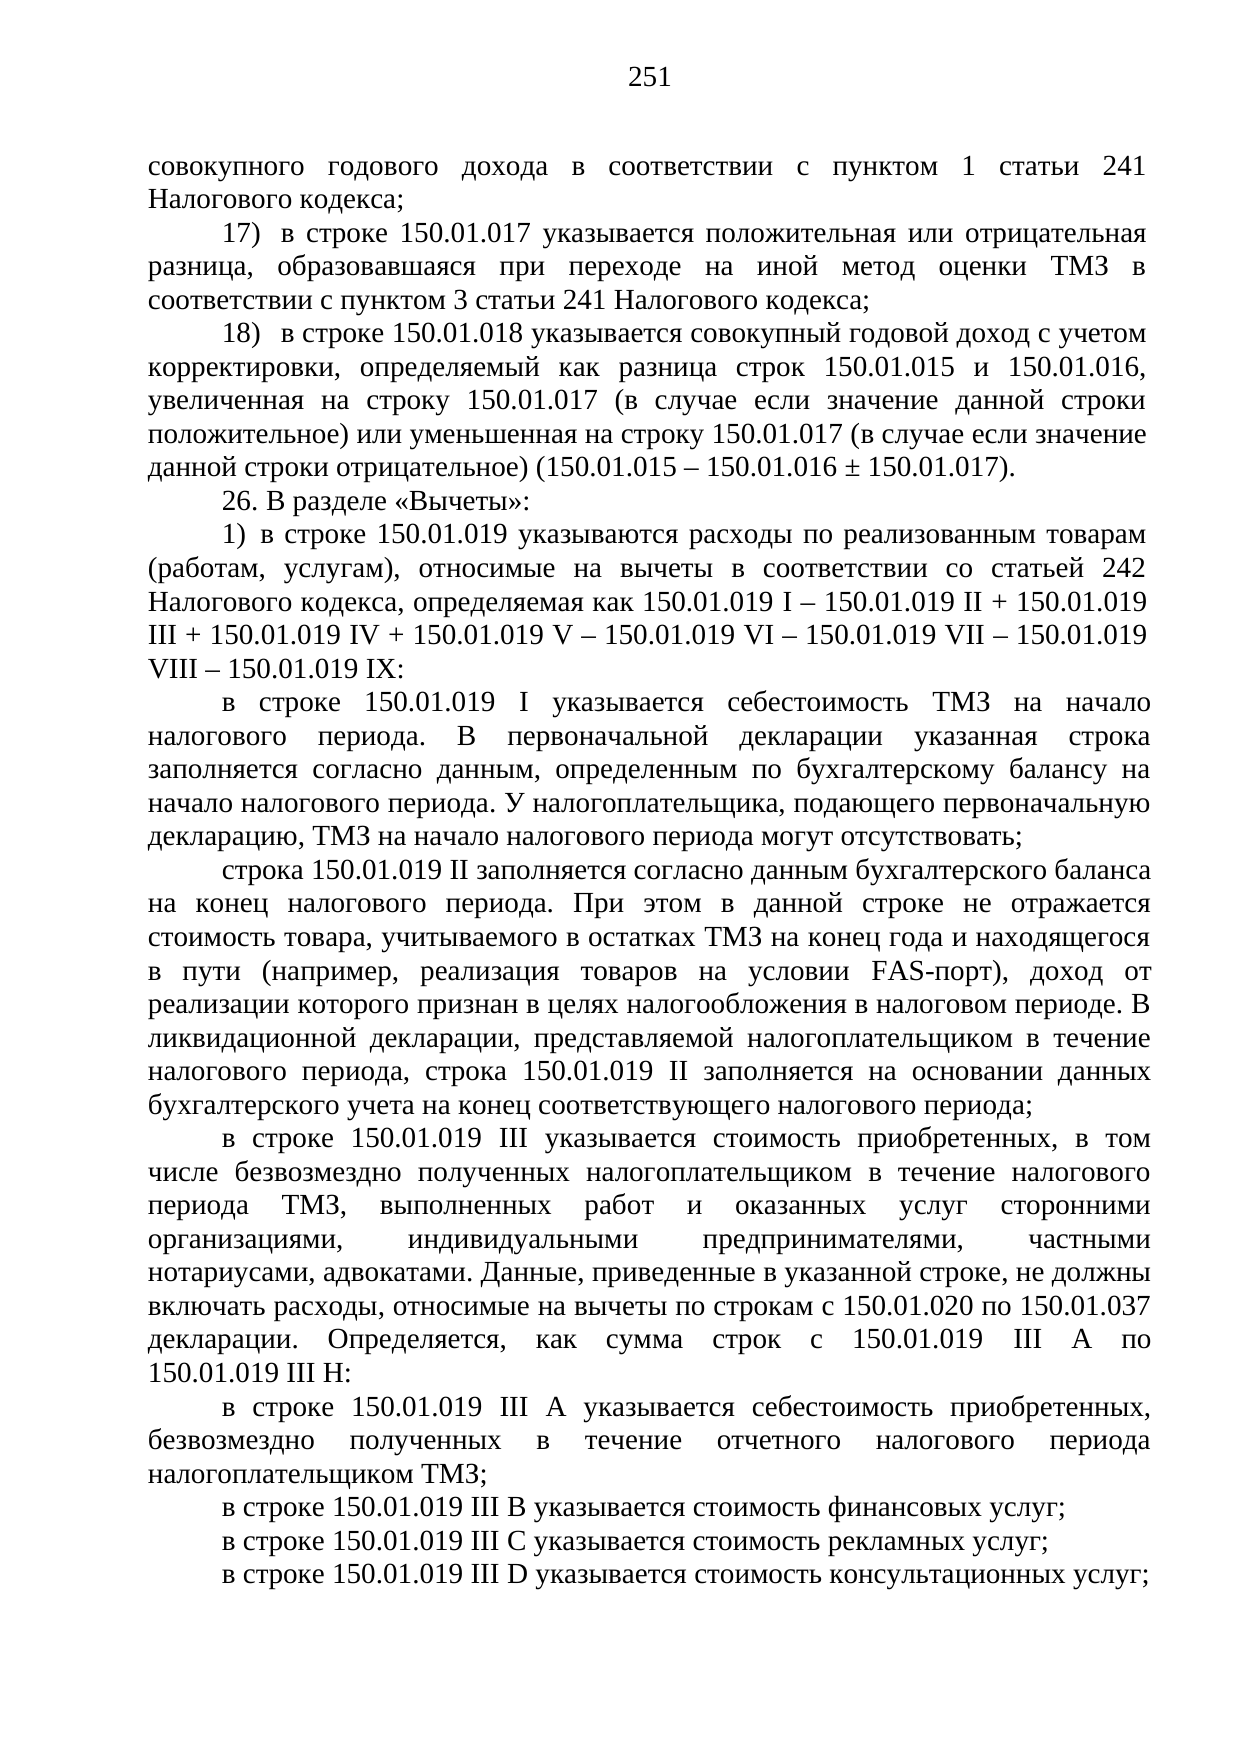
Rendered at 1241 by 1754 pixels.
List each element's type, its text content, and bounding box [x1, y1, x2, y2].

text в строке 150.01.019 III С указывается стоимость рекламных услуг; [148, 1523, 1152, 1556]
text в строке 150.01.019 III B указывается стоимость финансовых услуг; [148, 1489, 1152, 1523]
text в строке 150.01.019 I указывается себестоимость ТМЗ на начало налогового периода. В первоначальной декларации указанная строка заполняется согласно данным, определенным по бухгалтерскому балансу на начало налогового периода. У налогоплательщика, подающего первоначальную декларацию, ТМЗ на начало налогового периода могут отсутствовать; [148, 684, 1152, 852]
text в строке 150.01.019 III А указывается себестоимость приобретенных, безвозмездно полученных в течение отчетного налогового периода налогоплательщиком ТМЗ; [148, 1389, 1152, 1489]
list в строке 150.01.019 указываются расходы по реализованным товарам (работам, услугам), относимые на вычеты в соответствии со статьей 242 Налогового кодекса, определяемая как 150.01.019 I – 150.01.019 II + 150.01.019 III + 150.01.019 IV + 150.01.019 V – 150.01.019 VI – 150.01.019 VII – 150.01.019 VIII – 150.01.019 IX: [148, 517, 1147, 684]
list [148, 148, 1147, 215]
text в строке 150.01.019 III указывается стоимость приобретенных, в том числе безвозмездно полученных налогоплательщиком в течение налогового периода ТМЗ, выполненных работ и оказанных услуг сторонними организациями, индивидуальными предпринимателями, частными нотариусами, адвокатами. Данные, приведенные в указанной строке, не должны включать расходы, относимые на вычеты по строкам с 150.01.020 по 150.01.037 декларации. Определяется, как сумма строк с 150.01.019 III А по 150.01.019 III H: [148, 1120, 1152, 1389]
list в строке 150.01.018 указывается совокупный годовой доход с учетом корректировки, определяемый как разница строк 150.01.015 и 150.01.016, увеличенная на строку 150.01.017 (в случае если значение данной строки положительное) или уменьшенная на строку 150.01.017 (в случае если значение данной строки отрицательное) (150.01.015 – 150.01.016 ± 150.01.017). [148, 315, 1147, 483]
text строка 150.01.019 II заполняется согласно данным бухгалтерского баланса на конец налогового периода. При этом в данной строке не отражается стоимость товара, учитываемого в остатках ТМЗ на конец года и находящегося в пути (например, реализация товаров на условии FAS-порт), доход от реализации которого признан в целях налогообложения в налоговом периоде. В ликвидационной декларации, представляемой налогоплательщиком в течение налогового периода, строка 150.01.019 II заполняется на основании данных бухгалтерского учета на конец соответствующего налогового периода; [148, 852, 1152, 1120]
text в строке 150.01.019 III D указывается стоимость консультационных услуг; [148, 1556, 1152, 1590]
list В разделе «Вычеты»: [148, 483, 1152, 517]
list в строке 150.01.017 указывается положительная или отрицательная разница, образовавшаяся при переходе на иной метод оценки ТМЗ в соответствии с пунктом 3 статьи 241 Налогового кодекса; [148, 215, 1147, 315]
